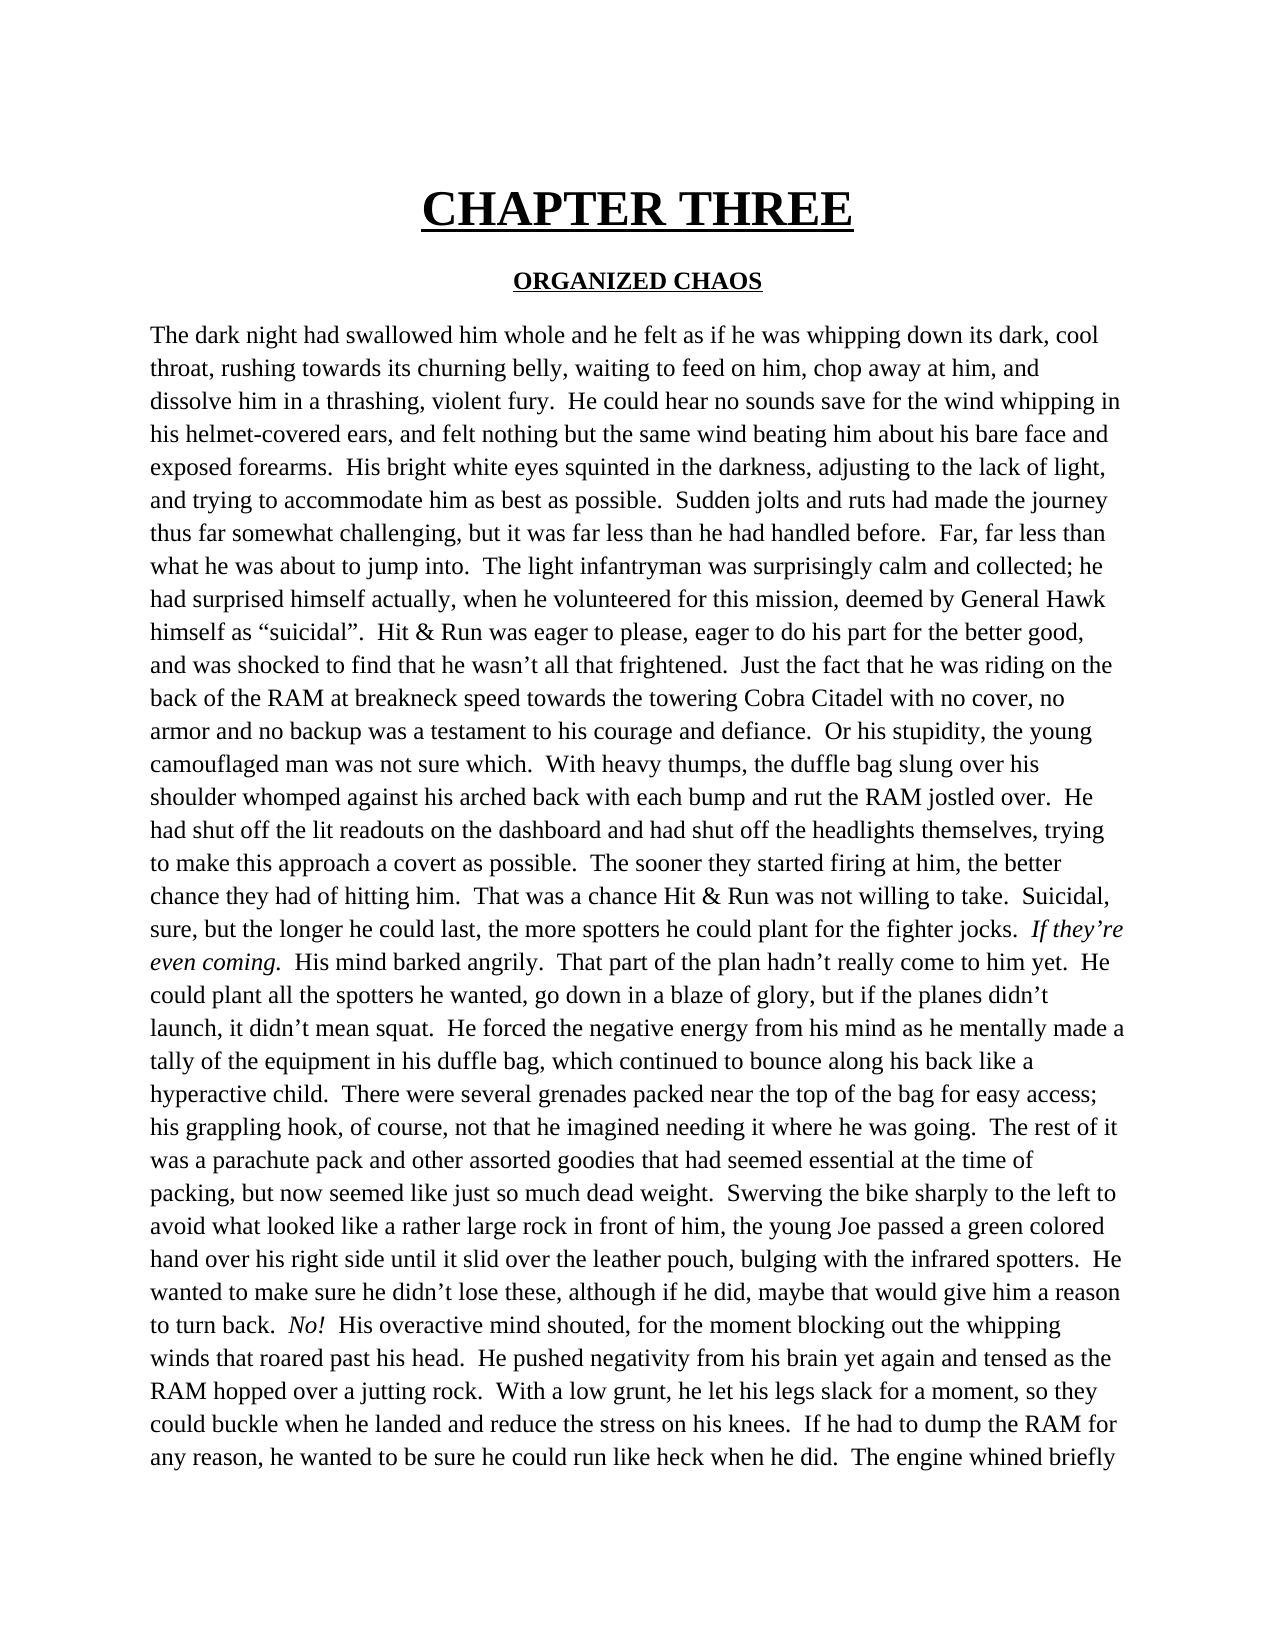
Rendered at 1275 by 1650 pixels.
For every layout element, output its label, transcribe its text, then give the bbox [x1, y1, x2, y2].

text Organized Chaos [150, 266, 1125, 294]
subtitle CHAPTER THREE [150, 179, 1125, 237]
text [150, 320, 1125, 1471]
